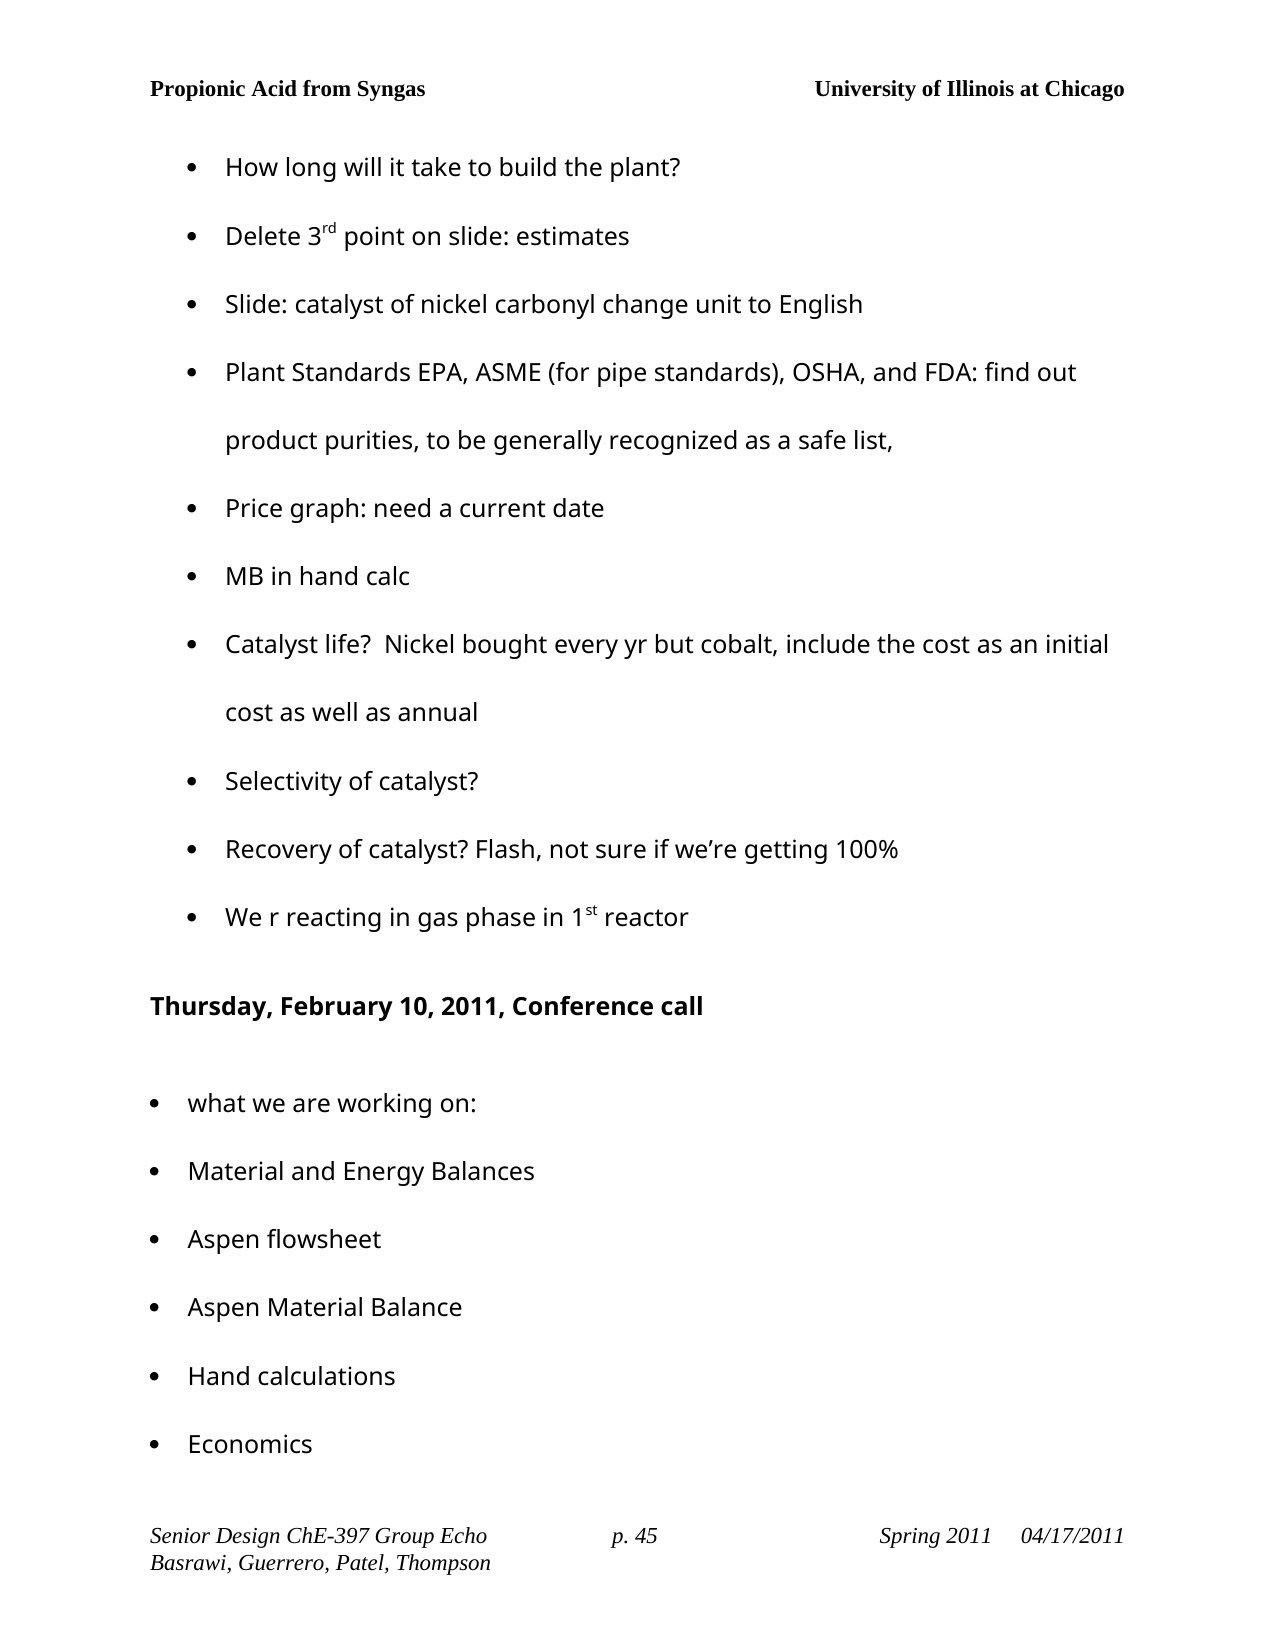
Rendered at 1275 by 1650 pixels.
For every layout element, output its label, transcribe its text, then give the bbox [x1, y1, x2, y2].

list Aspen flowsheet [150, 1222, 1125, 1256]
list Hand calculations [150, 1358, 1125, 1392]
list Price graph: need a current date [187, 491, 1125, 525]
list Recovery of catalyst? Flash, not sure if we’re getting 100% [187, 831, 1125, 865]
list Material and Energy Balances [150, 1154, 1125, 1188]
list Slide: catalyst of nickel carbonyl change unit to English [187, 286, 1125, 320]
text Thursday, February 10, 2011, Conference call [150, 988, 1125, 1022]
list what we are working on: [150, 1086, 1125, 1120]
list Selectivity of catalyst? [187, 763, 1125, 797]
list Delete 3rd point on slide: estimates [187, 218, 1125, 252]
list Plant Standards EPA, ASME (for pipe standards), OSHA, and FDA: find out product purities, to be generally recognized as a safe list, [187, 354, 1125, 457]
list How long will it take to build the plant? [187, 150, 1125, 184]
list Catalyst life? Nickel bought every yr but cobalt, include the cost as an initial cost as well as annual [187, 627, 1125, 729]
list Aspen Material Balance [150, 1290, 1125, 1324]
list We r reacting in gas phase in 1st reactor [187, 899, 1125, 933]
list MB in hand calc [187, 559, 1125, 593]
list Economics [150, 1426, 1125, 1460]
